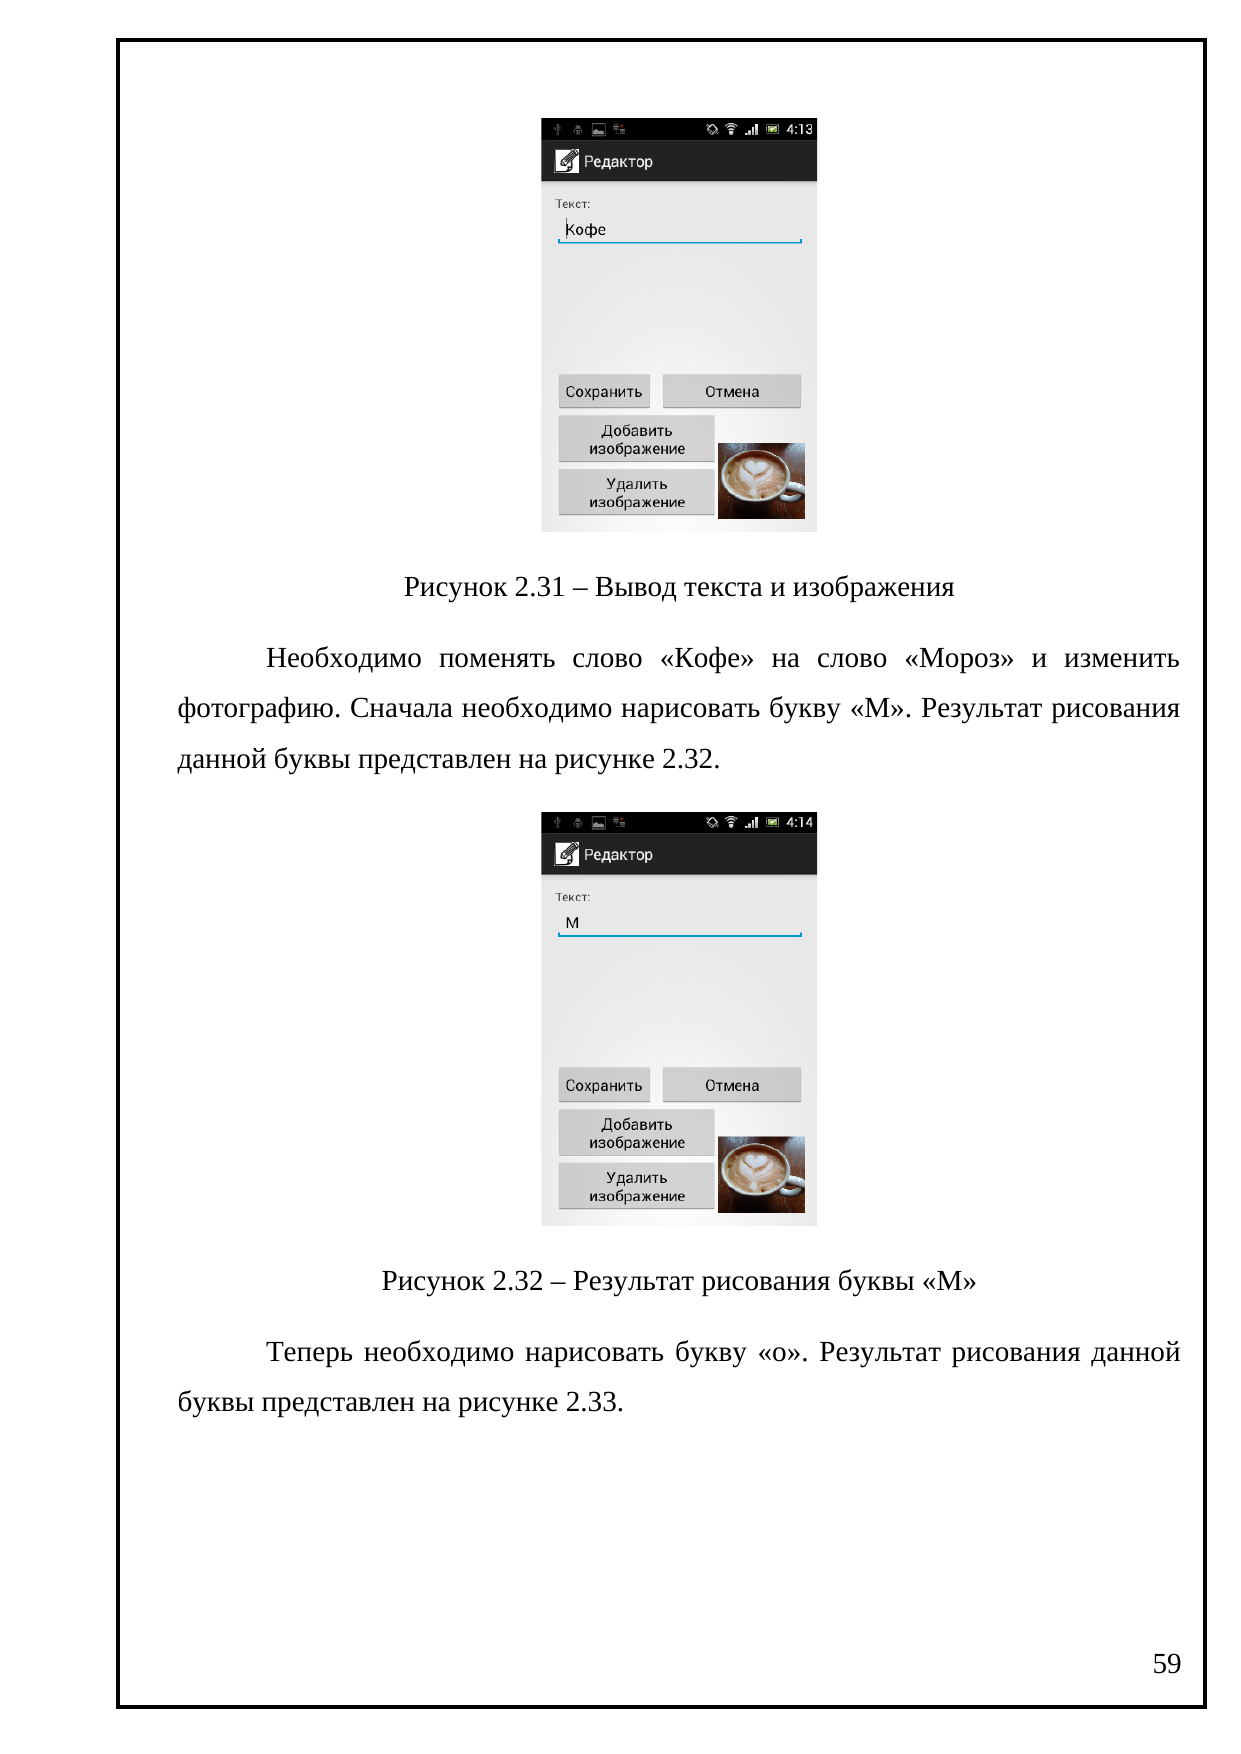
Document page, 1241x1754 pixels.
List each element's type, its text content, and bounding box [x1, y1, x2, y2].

picture [541, 812, 818, 1226]
text Рисунок 2.32 – Результат рисования буквы «М» [177, 1263, 1181, 1297]
text Теперь необходимо нарисовать букву «о». Результат рисования данной буквы представлен на рисунке 2.33. [177, 1334, 1181, 1418]
picture [541, 118, 818, 532]
text Рисунок 2.31 – Вывод текста и изображения [177, 569, 1181, 603]
text Необходимо поменять слово «Кофе» на слово «Мороз» и изменить фотографию. Сначала необходимо нарисовать букву «М». Результат рисования данной буквы представлен на рисунке 2.32. [177, 640, 1181, 774]
